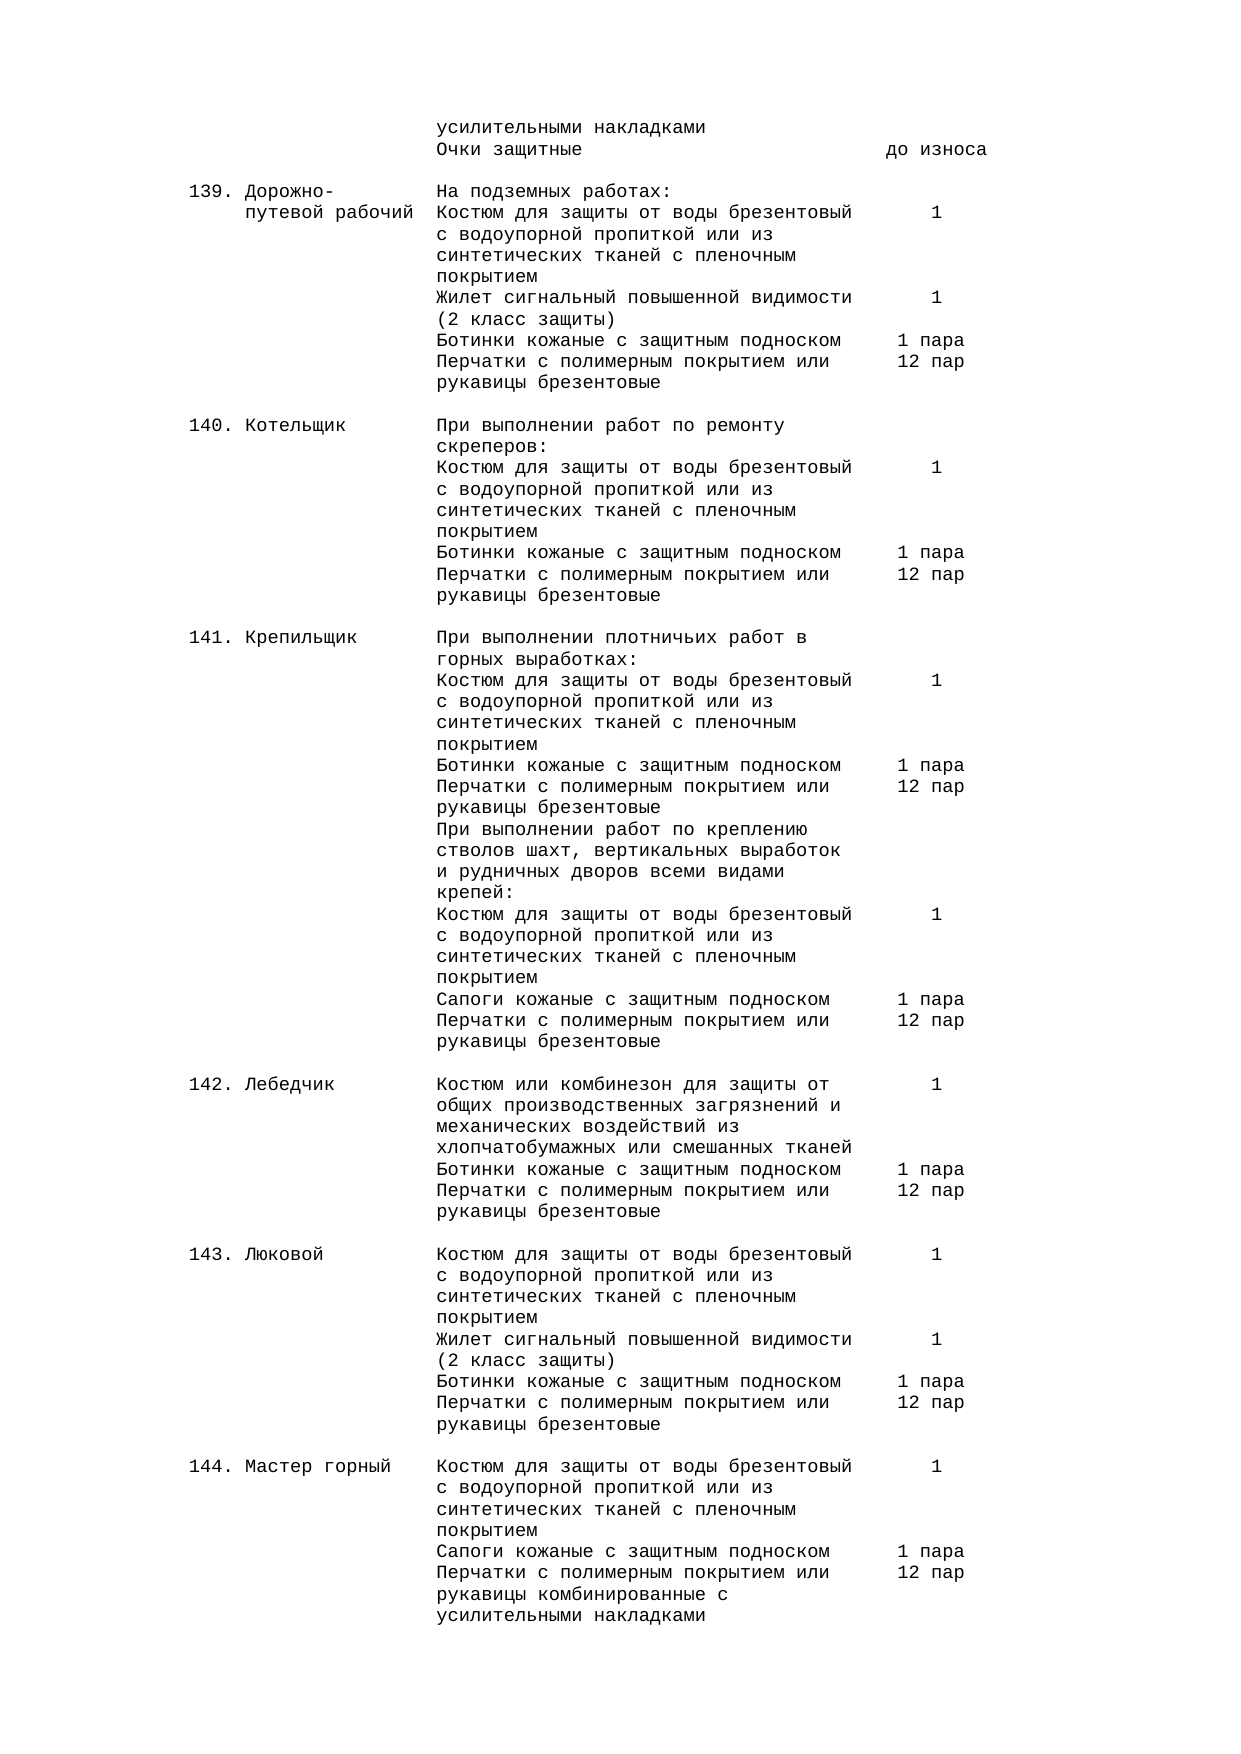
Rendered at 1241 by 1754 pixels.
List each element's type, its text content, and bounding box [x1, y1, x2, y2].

text покрытием [177, 522, 1152, 543]
text скреперов: [177, 437, 1152, 458]
text Костюм для защиты от воды брезентовый 1 [177, 458, 1152, 479]
text стволов шахт, вертикальных выработок [177, 841, 1152, 862]
text (2 класс защиты) [177, 1351, 1152, 1372]
text с водоупорной пропиткой или из [177, 926, 1152, 947]
text рукавицы брезентовые [177, 1414, 1152, 1436]
text Перчатки с полимерным покрытием или 12 пар [177, 1011, 1152, 1032]
text синтетических тканей с пленочным [177, 1287, 1152, 1308]
text хлопчатобумажных или смешанных тканей [177, 1138, 1152, 1159]
text 140. Котельщик При выполнении работ по ремонту [177, 416, 1152, 437]
text с водоупорной пропиткой или из [177, 224, 1152, 246]
text усилительными накладками [177, 118, 1152, 139]
text Перчатки с полимерным покрытием или 12 пар [177, 1181, 1152, 1202]
text Перчатки с полимерным покрытием или 12 пар [177, 777, 1152, 798]
text синтетических тканей с пленочным [177, 1499, 1152, 1521]
text крепей: [177, 883, 1152, 904]
text рукавицы брезентовые [177, 1202, 1152, 1223]
text синтетических тканей с пленочным [177, 713, 1152, 734]
text и рудничных дворов всеми видами [177, 862, 1152, 883]
text Жилет сигнальный повышенной видимости 1 [177, 288, 1152, 309]
text путевой рабочий Костюм для защиты от воды брезентовый 1 [177, 203, 1152, 224]
text усилительными накладками [177, 1606, 1152, 1627]
text Жилет сигнальный повышенной видимости 1 [177, 1329, 1152, 1351]
text рукавицы брезентовые [177, 798, 1152, 819]
text Сапоги кожаные с защитным подноском 1 пара [177, 989, 1152, 1011]
text механических воздействий из [177, 1117, 1152, 1138]
text 143. Люковой Костюм для защиты от воды брезентовый 1 [177, 1244, 1152, 1266]
text Ботинки кожаные с защитным подноском 1 пара [177, 756, 1152, 777]
text с водоупорной пропиткой или из [177, 692, 1152, 713]
text рукавицы брезентовые [177, 586, 1152, 607]
text покрытием [177, 1308, 1152, 1329]
text 144. Мастер горный Костюм для защиты от воды брезентовый 1 [177, 1457, 1152, 1478]
text 139. Дорожно- На подземных работах: [177, 182, 1152, 203]
text синтетических тканей с пленочным [177, 947, 1152, 968]
text с водоупорной пропиткой или из [177, 1478, 1152, 1499]
text Ботинки кожаные с защитным подноском 1 пара [177, 1372, 1152, 1393]
text Очки защитные до износа [177, 139, 1152, 161]
text При выполнении работ по креплению [177, 819, 1152, 841]
text общих производственных загрязнений и [177, 1096, 1152, 1117]
text покрытием [177, 968, 1152, 989]
text горных выработках: [177, 649, 1152, 671]
text покрытием [177, 267, 1152, 288]
text Перчатки с полимерным покрытием или 12 пар [177, 1563, 1152, 1584]
text рукавицы брезентовые [177, 373, 1152, 394]
text Ботинки кожаные с защитным подноском 1 пара [177, 543, 1152, 564]
text рукавицы комбинированные с [177, 1584, 1152, 1606]
text синтетических тканей с пленочным [177, 501, 1152, 522]
text Костюм для защиты от воды брезентовый 1 [177, 904, 1152, 926]
text с водоупорной пропиткой или из [177, 1266, 1152, 1287]
text Перчатки с полимерным покрытием или 12 пар [177, 352, 1152, 373]
text покрытием [177, 1521, 1152, 1542]
text с водоупорной пропиткой или из [177, 479, 1152, 501]
text Сапоги кожаные с защитным подноском 1 пара [177, 1542, 1152, 1563]
text рукавицы брезентовые [177, 1032, 1152, 1053]
text Ботинки кожаные с защитным подноском 1 пара [177, 331, 1152, 352]
text Перчатки с полимерным покрытием или 12 пар [177, 564, 1152, 586]
text Ботинки кожаные с защитным подноском 1 пара [177, 1159, 1152, 1181]
text Перчатки с полимерным покрытием или 12 пар [177, 1393, 1152, 1414]
text Костюм для защиты от воды брезентовый 1 [177, 671, 1152, 692]
text синтетических тканей с пленочным [177, 246, 1152, 267]
text 141. Крепильщик При выполнении плотничьих работ в [177, 628, 1152, 649]
text 142. Лебедчик Костюм или комбинезон для защиты от 1 [177, 1074, 1152, 1096]
text покрытием [177, 734, 1152, 756]
text (2 класс защиты) [177, 309, 1152, 331]
